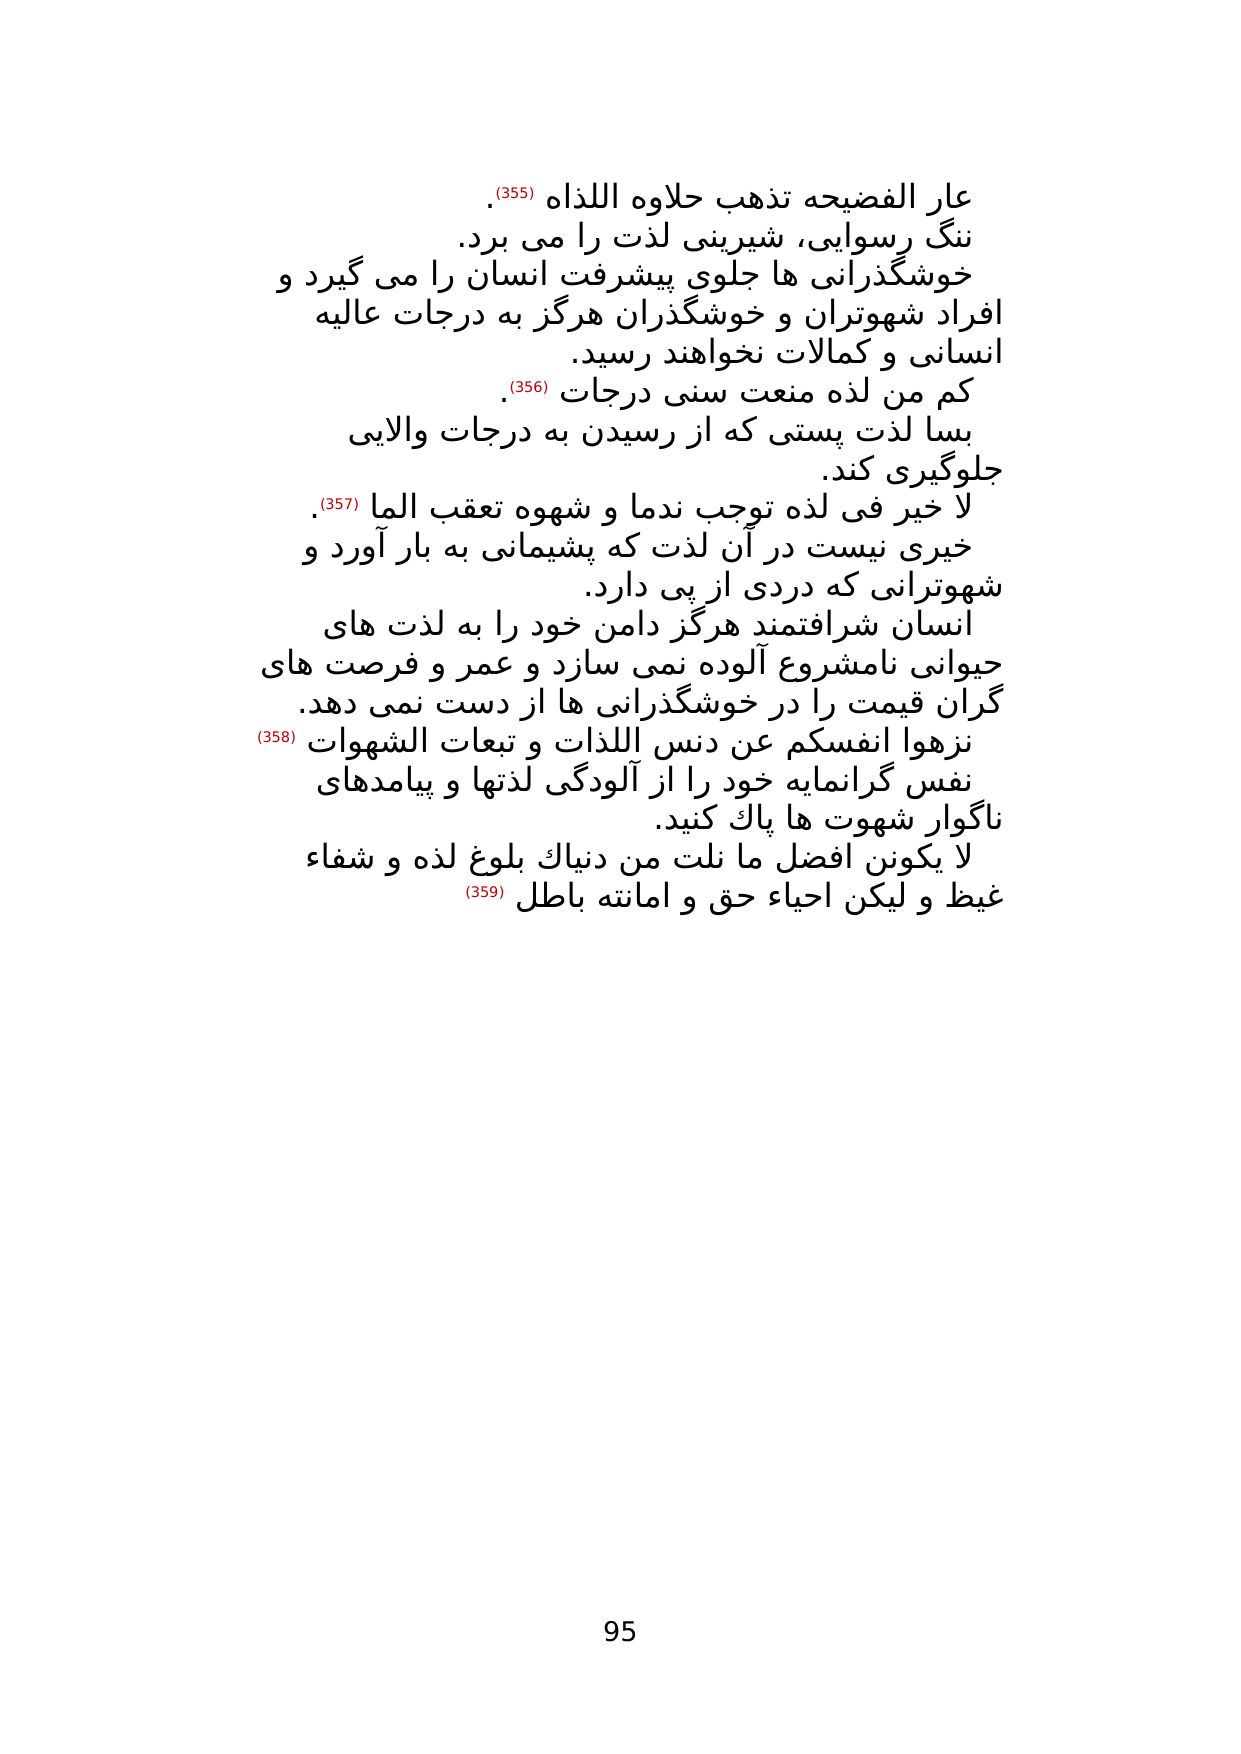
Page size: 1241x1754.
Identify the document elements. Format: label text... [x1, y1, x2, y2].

text انسان شرافتمند هرگز دامن خود را به لذت هاى حيوانى نامشروع آلوده نمى سازد و عمر و فرصت هاى گران قيمت را در خوشگذرانى ها از دست نمى دهد. [236, 604, 1004, 721]
text خيرى نيست در آن لذت كه پشيمانى به بار آورد و شهوترانى كه دردى از پى دارد. [236, 527, 1004, 604]
text لا خير فى لذه توجب ندما و شهوه تعقب الما (357). [236, 488, 1004, 527]
text كم من لذه منعت سنى درجات (356). [236, 371, 1004, 410]
text لا يكونن افضل ما نلت من دنياك بلوغ لذه و شفاء غيظ و ليكن احياء حق و امانته باطل (359) [236, 838, 1004, 915]
text بسا لذت پستى كه از رسيدن به درجات والايى جلوگيرى كند. [236, 410, 1004, 488]
text عار الفضيحه تذهب حلاوه اللذاه (355). [236, 177, 1004, 216]
text نفس گرانمايه خود را از آلودگى لذتها و پيامدهاى ناگوار شهوت ها پاك كنيد. [236, 760, 1004, 838]
text نزهوا انفسكم عن دنس اللذات و تبعات الشهوات (358) [236, 721, 1004, 760]
text خوشگذرانى ها جلوى پيشرفت انسان را مى گيرد و افراد شهوتران و خوشگذران هرگز به درجات عاليه انسانى و كمالات نخواهند رسيد. [236, 255, 1004, 371]
text ننگ رسوايى، شيرينى لذت را مى برد. [236, 216, 1004, 255]
